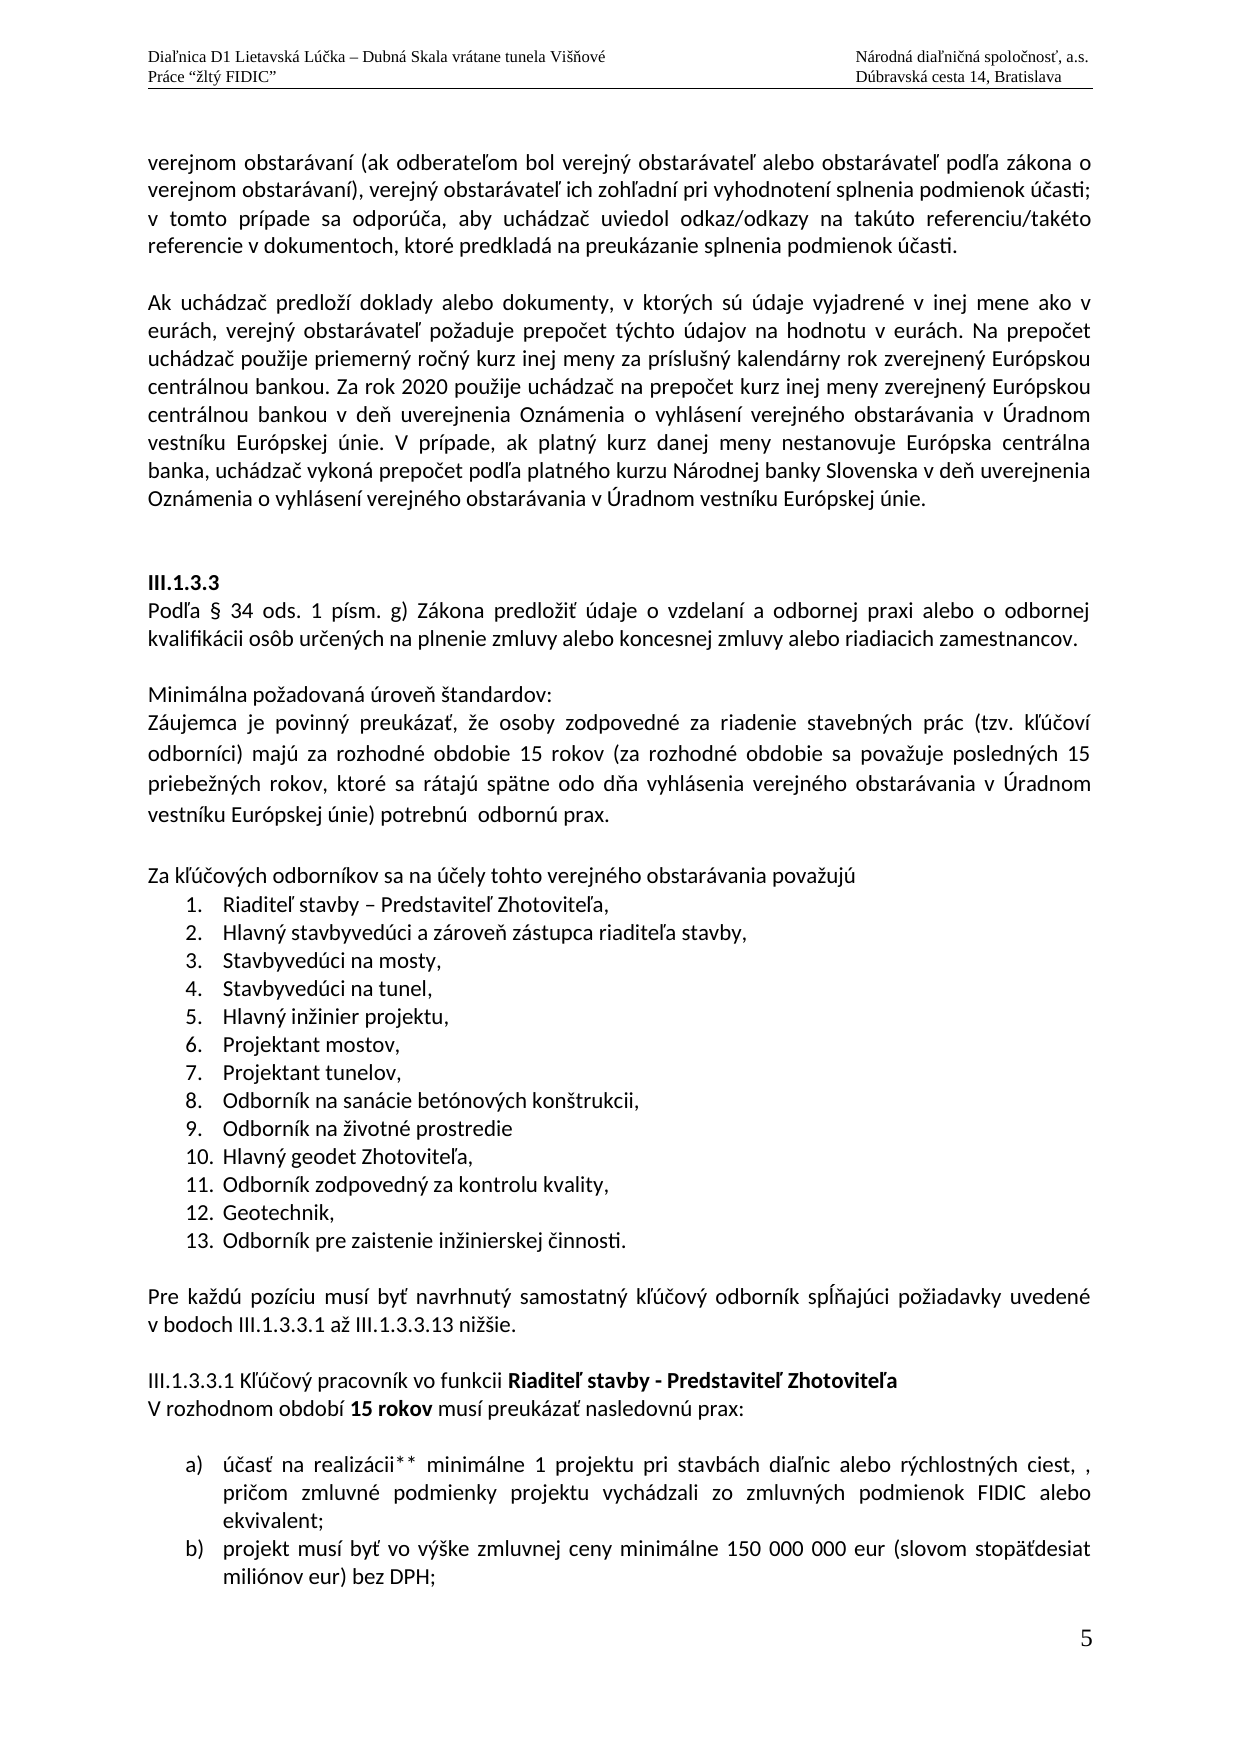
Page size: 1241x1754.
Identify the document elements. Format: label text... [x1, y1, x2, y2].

list účasť na realizácii** minimálne 1 projektu pri stavbách diaľnic alebo rýchlostných ciest, , pričom zmluvné podmienky projektu vychádzali zo zmluvných podmienok FIDIC alebo ekvivalent; [185, 1450, 1093, 1534]
list projekt musí byť vo výške zmluvnej ceny minimálne 150 000 000 eur (slovom stopäťdesiat miliónov eur) bez DPH; [185, 1534, 1093, 1590]
text V rozhodnom období 15 rokov musí preukázať nasledovnú prax: [148, 1394, 1093, 1422]
list Stavbyvedúci na mosty, [185, 946, 1093, 974]
list Geotechnik, [185, 1198, 1093, 1226]
text Ak uchádzač predloží doklady alebo dokumenty, v ktorých sú údaje vyjadrené v inej mene ako v eurách, verejný obstarávateľ požaduje prepočet týchto údajov na hodnotu v eurách. Na prepočet uchádzač použije priemerný ročný kurz inej meny za príslušný kalendárny rok zverejnený Európskou centrálnou bankou. Za rok 2020 použije uchádzač na prepočet kurz inej meny zverejnený Európskou centrálnou bankou v deň uverejnenia Oznámenia o vyhlásení verejného obstarávania v Úradnom vestníku Európskej únie. V prípade, ak platný kurz danej meny nestanovuje Európska centrálna banka, uchádzač vykoná prepočet podľa platného kurzu Národnej banky Slovenska v deň uverejnenia Oznámenia o vyhlásení verejného obstarávania v Úradnom vestníku Európskej únie. [148, 288, 1093, 512]
list Hlavný geodet Zhotoviteľa, [185, 1142, 1093, 1170]
text Záujemca je povinný preukázať, že osoby zodpovedné za riadenie stavebných prác (tzv. kľúčoví odborníci) majú za rozhodné obdobie 15 rokov (za rozhodné obdobie sa považuje posledných 15 priebežných rokov, ktoré sa rátajú spätne odo dňa vyhlásenia verejného obstarávania v Úradnom vestníku Európskej únie) potrebnú odbornú prax. [148, 708, 1093, 828]
list Stavbyvedúci na tunel, [185, 974, 1093, 1002]
list Odborník na sanácie betónových konštrukcii, [185, 1086, 1093, 1114]
list Odborník pre zaistenie inžinierskej činnosti. [185, 1226, 1093, 1254]
text III.1.3.3 [148, 568, 1093, 596]
list Projektant tunelov, [185, 1058, 1093, 1086]
text Za kľúčových odborníkov sa na účely tohto verejného obstarávania považujú [148, 862, 1093, 890]
text Minimálna požadovaná úroveň štandardov: [148, 680, 1093, 708]
list Projektant mostov, [185, 1030, 1093, 1058]
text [148, 148, 1093, 260]
list Odborník na životné prostredie [185, 1114, 1093, 1142]
text Pre každú pozíciu musí byť navrhnutý samostatný kľúčový odborník spĺňajúci požiadavky uvedené v bodoch III.1.3.3.1 až III.1.3.3.13 nižšie. [148, 1282, 1093, 1338]
list Riaditeľ stavby – Predstaviteľ Zhotoviteľa, [185, 890, 1093, 918]
list Hlavný stavbyvedúci a zároveň zástupca riaditeľa stavby, [185, 918, 1093, 946]
text Podľa § 34 ods. 1 písm. g) Zákona predložiť údaje o vzdelaní a odbornej praxi alebo o odbornej kvalifikácii osôb určených na plnenie zmluvy alebo koncesnej zmluvy alebo riadiacich zamestnancov. [148, 596, 1093, 652]
list Odborník zodpovedný za kontrolu kvality, [185, 1170, 1093, 1198]
list Hlavný inžinier projektu, [185, 1002, 1093, 1030]
text III.1.3.3.1 Kľúčový pracovník vo funkcii Riaditeľ stavby - Predstaviteľ Zhotoviteľa [148, 1366, 1093, 1394]
